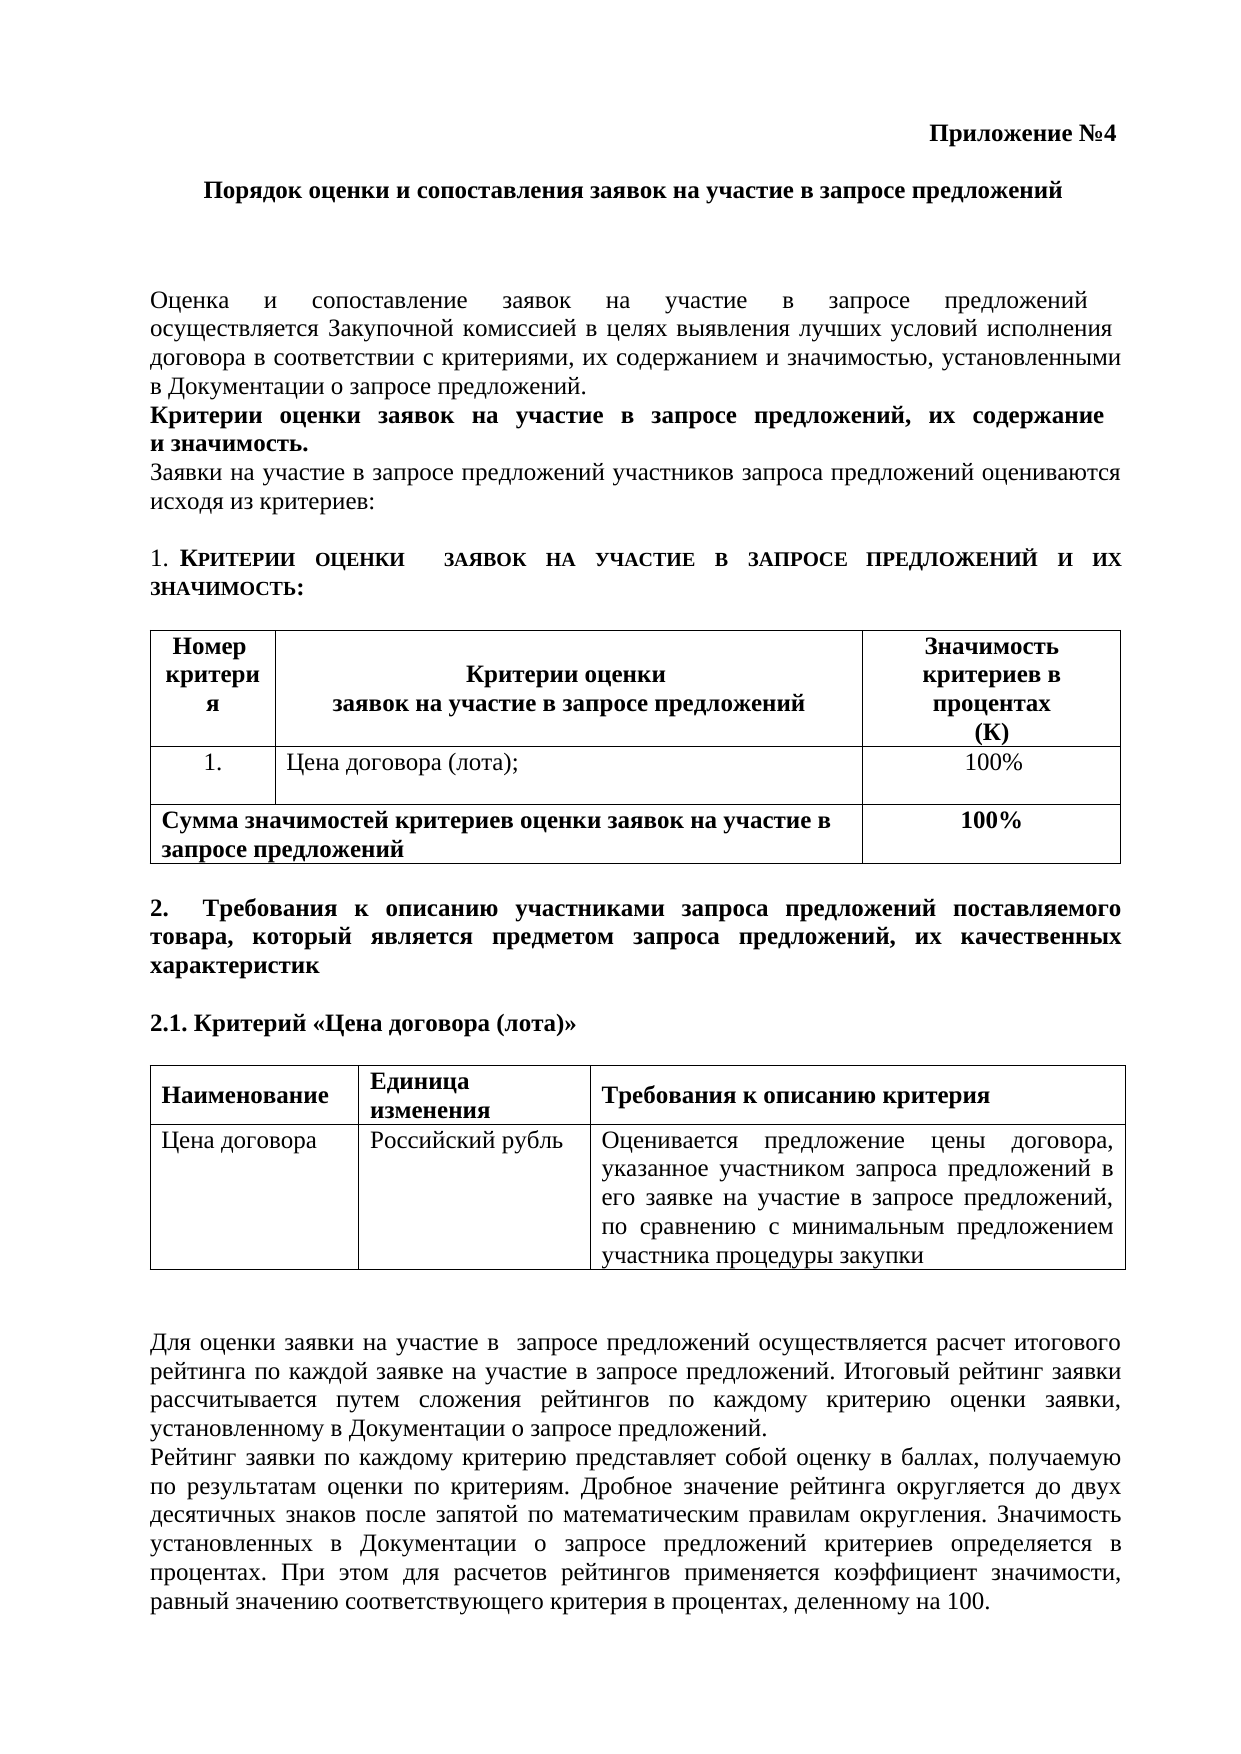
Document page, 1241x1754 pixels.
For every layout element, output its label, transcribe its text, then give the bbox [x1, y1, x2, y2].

text Порядок оценки и сопоставления заявок на участие в запросе предложений [150, 176, 1116, 204]
subtitle Для оценки заявки на участие в запросе предложений осуществляется расчет итогового рейтинга по каждой заявке на участие в запросе предложений. Итоговый рейтинг заявки рассчитывается путем сложения рейтингов по каждому критерию оценки заявки, установленному в Документации о запросе предложений. [150, 1327, 1122, 1442]
text Приложение №4 [150, 118, 1116, 147]
text Рейтинг заявки по каждому критерию представляет собой оценку в баллах, получаемую по результатам оценки по критериям. Дробное значение рейтинга округляется до двух десятичных знаков после запятой по математическим правилам округления. Значимость установленных в Документации о запросе предложений критериев определяется в процентах. При этом для расчетов рейтингов применяется коэффициент значимости, равный значению соответствующего критерия в процентах, деленному на 100. [150, 1442, 1122, 1614]
table_cell Сумма значимостей критериев оценки заявок на участие в запросе предложений [151, 805, 862, 863]
table_cell Российский рубль [359, 1125, 590, 1268]
table_cell 1. [151, 747, 275, 804]
table_header Наименование [151, 1066, 358, 1124]
table_cell Оценивается предложение цены договора, указанное участником запроса предложений в его заявке на участие в запросе предложений, по сравнению с минимальным предложением участника процедуры закупки [591, 1125, 1125, 1268]
list Критерии оценки заявок на участие в ЗАПРОСЕ ПРЕДЛОЖЕНИЙ и их значимость: [150, 543, 1122, 601]
table_header Требования к описанию критерия [591, 1066, 1125, 1124]
text 2. Требования к описанию участниками запроса предложений поставляемого товара, который является предметом запроса предложений, их качественных характеристик [150, 893, 1122, 979]
table_cell Цена договора (лота); [276, 747, 862, 804]
subtitle Заявки на участие в запросе предложений участников запроса предложений оцениваются исходя из критериев: [150, 457, 1122, 515]
table_cell 100% [863, 805, 1120, 863]
table_cell Цена договора [151, 1125, 358, 1268]
text Оценка и сопоставление заявок на участие в запросе предложений осуществляется Закупочной комиссией в целях выявления лучших условий исполнения договора в соответствии с критериями, их содержанием и значимостью, установленными в Документации о запросе предложений. [150, 285, 1122, 400]
table_header Единица изменения [359, 1066, 590, 1124]
table_header Номер критерия [151, 631, 275, 746]
table_cell 100% [863, 747, 1120, 804]
table_header Критерии оценки заявок на участие в запросе предложений [276, 631, 862, 746]
text 2.1. Критерий «Цена договора (лота)» [150, 1008, 1122, 1036]
text Критерии оценки заявок на участие в запросе предложений, их содержание и значимость. [150, 400, 1122, 457]
table_header Значимость критериев в процентах (К) [863, 631, 1120, 746]
